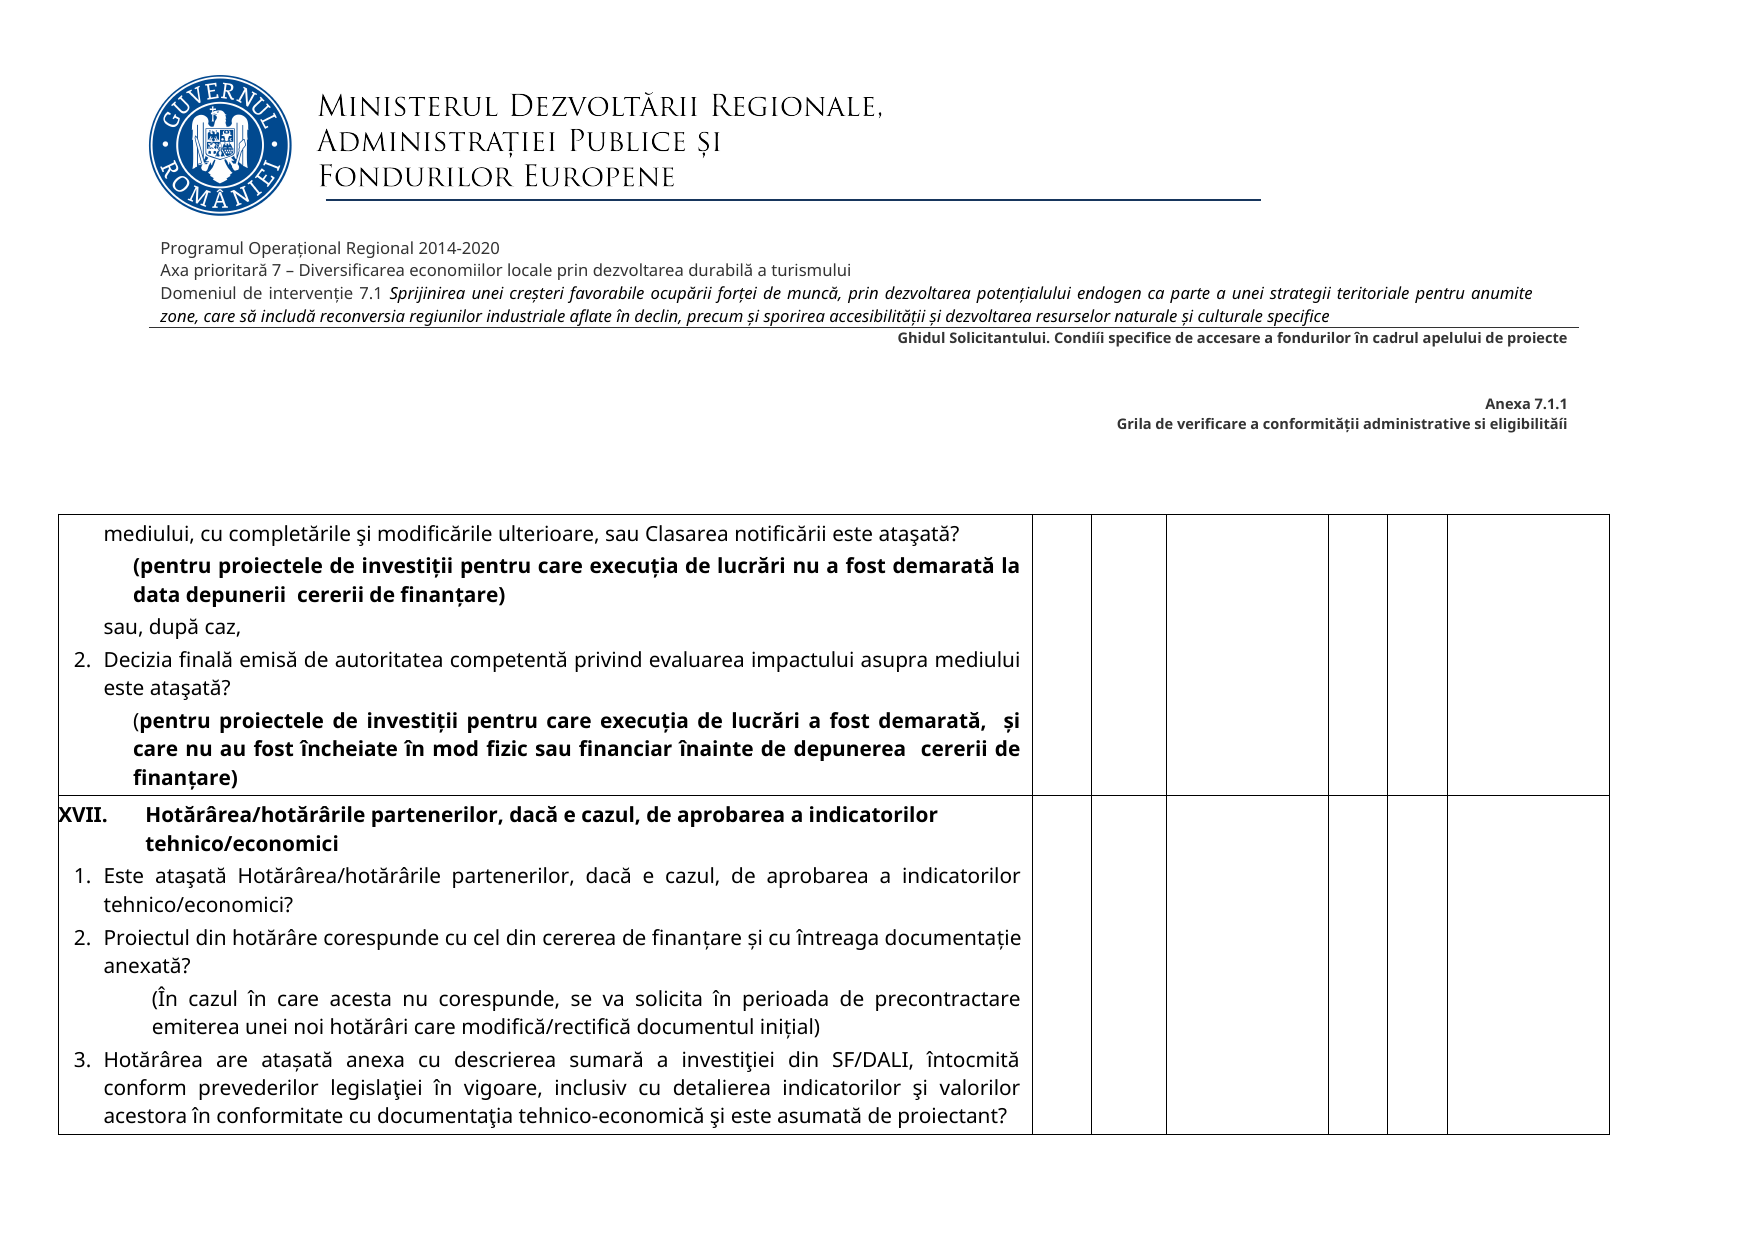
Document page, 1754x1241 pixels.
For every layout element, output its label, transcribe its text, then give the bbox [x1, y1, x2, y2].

picture [147, 73, 893, 217]
table_cell [1167, 515, 1328, 795]
table_cell [1033, 515, 1091, 795]
table_cell [1329, 515, 1387, 795]
table_cell [1388, 796, 1447, 1134]
table_cell [1448, 515, 1609, 795]
table_cell [1092, 796, 1166, 1134]
table_cell [1448, 796, 1609, 1134]
table_cell [1092, 515, 1166, 795]
table_cell [1167, 796, 1328, 1134]
table_cell Hotărârea/hotărârile partenerilor, dacă e cazul, de aprobarea a indicatorilor tehnico/economici Este ataşată Hotărârea/hotărârile partenerilor, dacă e cazul, de aprobarea a indicatorilor tehnico/economici? Proiectul din hotărâre corespunde cu cel din cererea de finanțare și cu întreaga documentaţie anexată? (În cazul în care acesta nu corespunde, se va solicita în perioada de precontractare emiterea unei noi hotărâri care modifică/rectifică documentul inițial) Hotărârea are atașată anexa cu descrierea sumară a investiţiei din SF/DALI, întocmită conform prevederilor legislaţiei în vigoare, inclusiv cu detalierea indicatorilor şi valorilor acestora în conformitate cu documentaţia tehnico-economică şi este asumată de proiectant? [59, 796, 1032, 1134]
table_cell [1388, 515, 1447, 795]
table_cell Decizia privind evaluarea impactului asupra mediului Decizia etapei de încadrare a proiectului în procedura de evaluare a impactului asupra mediului, emisă de autoritatea pentru protecția mediului (dacă este cazul) în conformitate cu HG nr. 445/2009 privind evaluarea impactului anumitor proiecte publice şi private asupra mediului, cu completările şi modificările ulterioare, sau Clasarea notificării este ataşată? (pentru proiectele de investiţii pentru care execuţia de lucrări nu a fost demarată la data depunerii cererii de finanțare) sau, după caz, Decizia finală emisă de autoritatea competentă privind evaluarea impactului asupra mediului este ataşată? (pentru proiectele de investiţii pentru care execuţia de lucrări a fost demarată, și care nu au fost încheiate în mod fizic sau financiar înainte de depunerea cererii de finanțare) [59, 515, 1032, 795]
table_cell [1033, 796, 1091, 1134]
table_cell [1329, 796, 1387, 1134]
